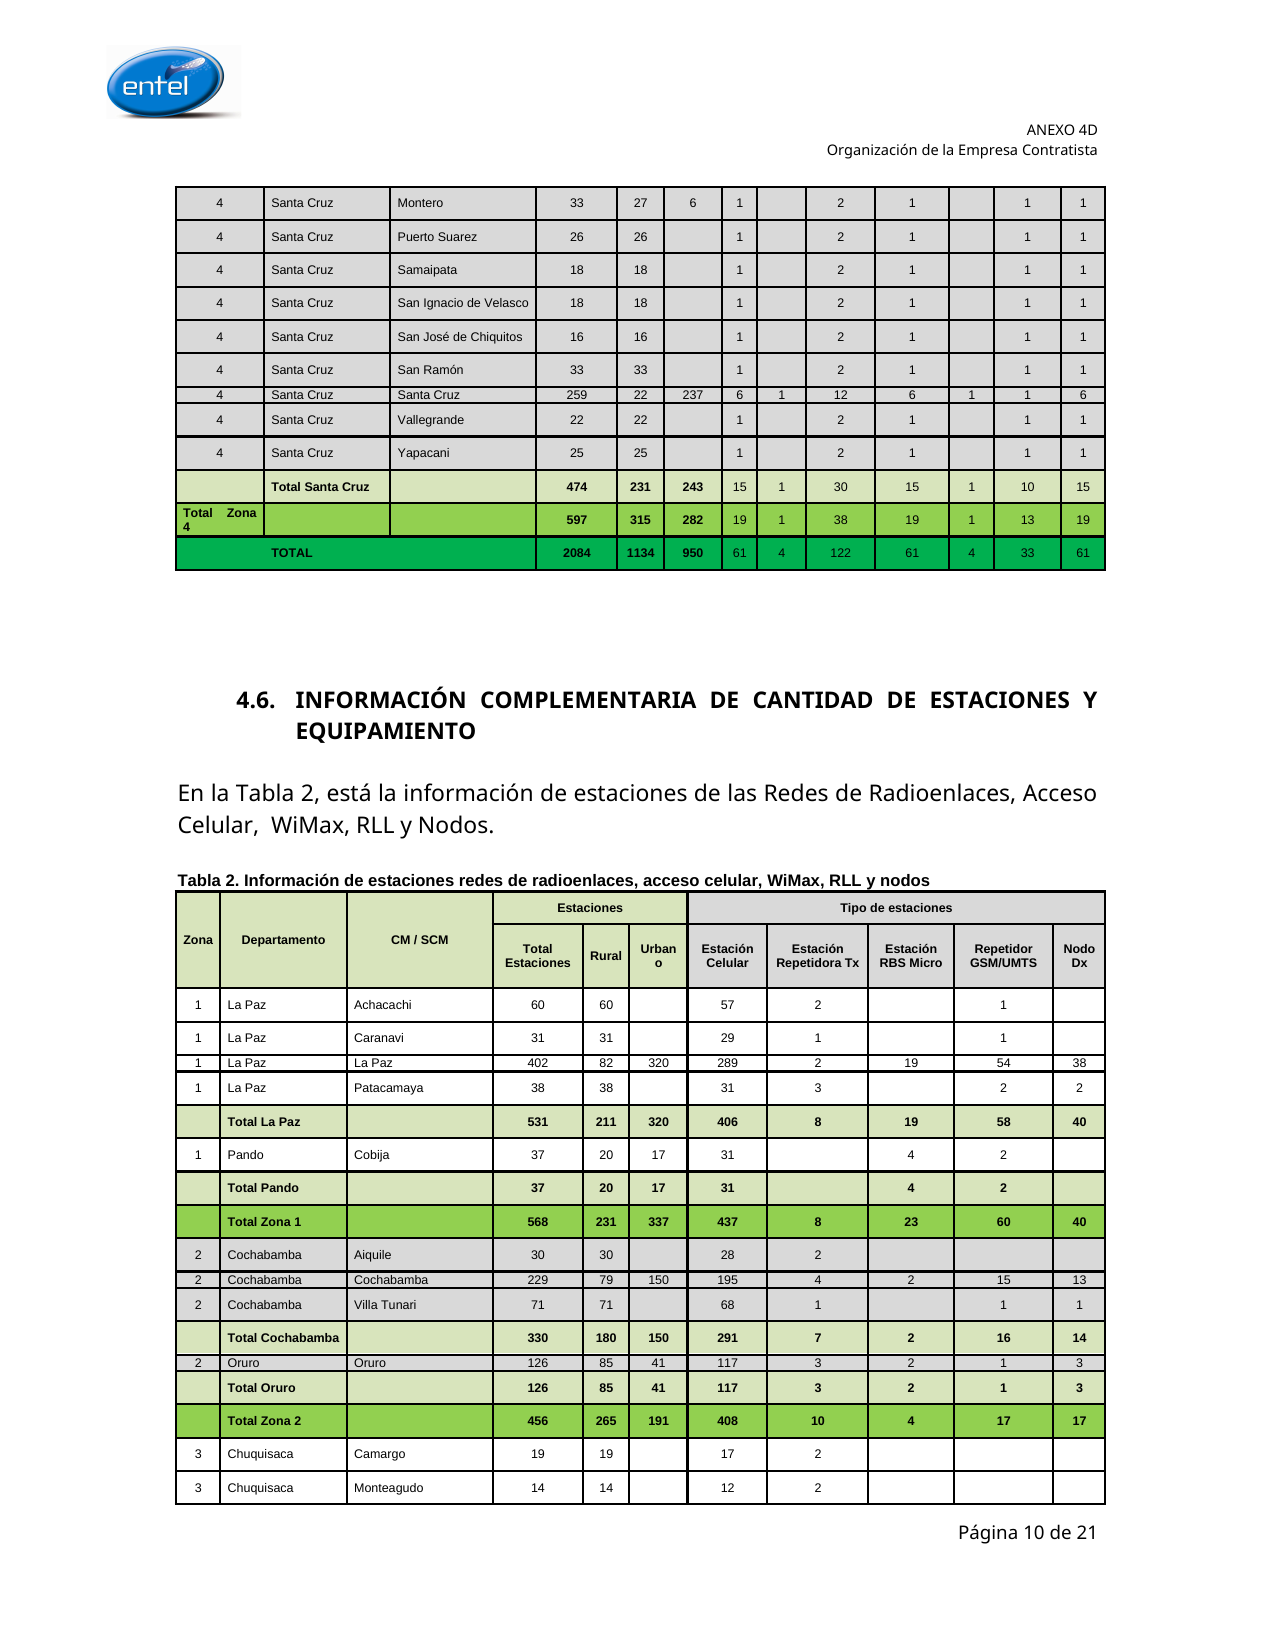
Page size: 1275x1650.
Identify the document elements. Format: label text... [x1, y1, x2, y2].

table_cell 1 [995, 321, 1060, 352]
table_cell [758, 288, 805, 319]
table_cell 1 [995, 221, 1060, 252]
table_cell 2 [768, 1239, 867, 1270]
table_cell Oruro [348, 1356, 492, 1370]
table_cell 117 [689, 1372, 766, 1403]
table_cell [758, 438, 805, 469]
table_cell 330 [494, 1322, 582, 1353]
table_cell [177, 1372, 219, 1403]
table_cell 315 [618, 504, 663, 535]
table_cell 229 [494, 1273, 582, 1287]
table_cell [665, 404, 721, 435]
table_cell 37 [494, 1173, 582, 1204]
table_cell [177, 1106, 219, 1137]
table_cell 1 [1062, 321, 1104, 352]
table_cell 437 [689, 1206, 766, 1237]
table_cell 2 [807, 438, 874, 469]
table_cell 85 [584, 1372, 628, 1403]
table_cell [768, 1173, 867, 1204]
table_cell [950, 438, 993, 469]
table_cell Urbano [630, 925, 686, 987]
table_cell 3 [768, 1356, 867, 1370]
table_cell 320 [630, 1106, 686, 1137]
table_cell 19 [869, 1056, 953, 1070]
table_cell 30 [807, 471, 874, 502]
text En la Tabla 2, está la información de estaciones de las Redes de Radioenlaces, Acceso Celular, WiMax, RLL y Nodos. [177, 777, 1098, 840]
table_cell 30 [494, 1239, 582, 1270]
table_cell 10 [768, 1405, 867, 1437]
table_cell 19 [723, 504, 756, 535]
table_cell [768, 1139, 867, 1170]
table_cell 195 [689, 1273, 766, 1287]
table_cell La Paz [221, 1056, 346, 1070]
table_cell [348, 1405, 492, 1437]
table_cell [630, 1439, 686, 1470]
table_cell 41 [630, 1356, 686, 1370]
table_cell 16 [618, 321, 663, 352]
table_cell 2 [768, 1472, 867, 1503]
table_cell 4 [177, 404, 263, 435]
table_cell San José de Chiquitos [391, 321, 535, 352]
table_cell [348, 1322, 492, 1353]
table_cell [869, 1439, 953, 1470]
table_cell 1 [723, 321, 756, 352]
table_cell 1 [1062, 188, 1104, 219]
table_cell [177, 538, 264, 569]
table_cell 6 [1062, 388, 1104, 402]
table_cell 33 [537, 354, 616, 386]
table_cell 79 [584, 1273, 628, 1287]
table_cell 1 [758, 388, 805, 402]
table_cell 85 [584, 1356, 628, 1370]
table_cell 320 [630, 1056, 686, 1070]
table_cell 2 [869, 1356, 953, 1370]
table_cell 13 [995, 504, 1060, 535]
table_cell [665, 288, 721, 319]
table_cell Monteagudo [348, 1472, 492, 1503]
table_header Departamento [221, 893, 346, 987]
table_cell 1 [177, 1073, 219, 1104]
table_cell 27 [618, 188, 663, 219]
table_cell [665, 354, 721, 386]
table_cell [758, 321, 805, 352]
table_cell 259 [537, 388, 616, 402]
table_cell 15 [876, 471, 948, 502]
table_cell Pando [221, 1139, 346, 1170]
table_cell 122 [807, 538, 874, 569]
table_cell 1 [1062, 438, 1104, 469]
table_cell [950, 254, 993, 286]
table_cell 18 [618, 254, 663, 286]
table_cell [950, 404, 993, 435]
table_cell 231 [584, 1206, 628, 1237]
table_cell [950, 321, 993, 352]
table_header Zona [177, 893, 219, 987]
table_cell 1 [177, 1139, 219, 1170]
table_cell [348, 1106, 492, 1137]
table_cell 22 [618, 388, 663, 402]
table_cell [665, 221, 721, 252]
table_cell 33 [537, 188, 616, 219]
table_cell 17 [955, 1405, 1052, 1437]
table_cell 28 [689, 1239, 766, 1270]
table_cell 2 [177, 1356, 219, 1370]
table_cell [950, 188, 993, 219]
table_cell [177, 1173, 219, 1204]
table_cell 456 [494, 1405, 582, 1437]
table_cell 14 [494, 1472, 582, 1503]
table_cell San Ignacio de Velasco [391, 288, 535, 319]
table_cell 8 [768, 1106, 867, 1137]
table_cell Santa Cruz [265, 254, 389, 286]
table_cell 12 [807, 388, 874, 402]
table_cell 1 [876, 354, 948, 386]
table_cell 4 [768, 1273, 867, 1287]
table_cell [869, 989, 953, 1021]
table_cell [1054, 1173, 1104, 1204]
table_cell [758, 354, 805, 386]
table_cell 1 [723, 354, 756, 386]
table_cell 1 [758, 504, 805, 535]
table_cell 4 [177, 254, 263, 286]
table_cell [950, 354, 993, 386]
table_cell 1 [876, 321, 948, 352]
table_cell Santa Cruz [265, 221, 389, 252]
table_cell 4 [177, 188, 263, 219]
table_cell Estación Repetidora Tx [768, 925, 867, 987]
table_cell 3 [1054, 1356, 1104, 1370]
table_cell 19 [1062, 504, 1104, 535]
table_cell Chuquisaca [221, 1472, 346, 1503]
table_cell 117 [689, 1356, 766, 1370]
table_cell 17 [630, 1139, 686, 1170]
table_cell 26 [618, 221, 663, 252]
table_cell 31 [584, 1023, 628, 1054]
table_cell Rural [584, 925, 628, 987]
table_cell 20 [584, 1139, 628, 1170]
table_cell 15 [955, 1273, 1052, 1287]
table_cell [950, 221, 993, 252]
table_cell 2 [177, 1239, 219, 1270]
table_cell La Paz [348, 1056, 492, 1070]
table_cell 30 [584, 1239, 628, 1270]
table_cell La Paz [221, 1073, 346, 1104]
table_cell 60 [955, 1206, 1052, 1237]
table_cell 2 [955, 1139, 1052, 1170]
table_cell 337 [630, 1206, 686, 1237]
table_cell 1 [177, 1023, 219, 1054]
table_cell 291 [689, 1322, 766, 1353]
table_cell 2 [807, 354, 874, 386]
table_cell Estación RBS Micro [869, 925, 953, 987]
table_cell 20 [584, 1173, 628, 1204]
table_cell 1 [177, 989, 219, 1021]
table_cell 4 [177, 354, 263, 386]
table_cell La Paz [221, 1023, 346, 1054]
table_cell 408 [689, 1405, 766, 1437]
table_cell 38 [494, 1073, 582, 1104]
table_cell 1 [1062, 288, 1104, 319]
table_cell 1134 [618, 538, 663, 569]
table_cell 4 [758, 538, 805, 569]
table_cell [665, 254, 721, 286]
table_cell 1 [876, 404, 948, 435]
table_cell 18 [618, 288, 663, 319]
table_cell 12 [689, 1472, 766, 1503]
table_cell 54 [955, 1056, 1052, 1070]
table_cell 1 [876, 288, 948, 319]
table_cell Cochabamba [221, 1289, 346, 1320]
table_cell 2 [807, 404, 874, 435]
table_cell [630, 1073, 686, 1104]
table_cell Total Estaciones [494, 925, 582, 987]
table_cell 31 [494, 1023, 582, 1054]
table_cell 211 [584, 1106, 628, 1137]
table_cell Vallegrande [391, 404, 535, 435]
table_cell [950, 288, 993, 319]
table_cell 568 [494, 1206, 582, 1237]
table_cell [1054, 1023, 1104, 1054]
table_cell 1 [876, 188, 948, 219]
table_cell 2 [807, 321, 874, 352]
table_cell [869, 1472, 953, 1503]
table_cell 16 [537, 321, 616, 352]
table_cell [869, 1073, 953, 1104]
table_cell 282 [665, 504, 721, 535]
table_cell 1 [723, 404, 756, 435]
table_cell 26 [537, 221, 616, 252]
table_cell Patacamaya [348, 1073, 492, 1104]
table_cell [869, 1239, 953, 1270]
table_cell [177, 471, 263, 502]
table_cell 2 [1054, 1073, 1104, 1104]
table_cell 4 [950, 538, 993, 569]
table_cell [630, 989, 686, 1021]
table_cell 2 [768, 989, 867, 1021]
table_cell [955, 1239, 1052, 1270]
table_cell [630, 1289, 686, 1320]
table_cell 1 [955, 989, 1052, 1021]
table_cell Puerto Suarez [391, 221, 535, 252]
table_cell 1 [995, 404, 1060, 435]
table_cell 2 [869, 1372, 953, 1403]
table_cell 2 [955, 1073, 1052, 1104]
table_cell 1 [1062, 354, 1104, 386]
table_cell Total Pando [221, 1173, 346, 1204]
table_cell [665, 438, 721, 469]
table_cell 1 [955, 1289, 1052, 1320]
table_cell [1054, 989, 1104, 1021]
table_cell 58 [955, 1106, 1052, 1137]
table_cell 22 [537, 404, 616, 435]
table_cell Cochabamba [221, 1239, 346, 1270]
table_cell 126 [494, 1356, 582, 1370]
table_cell 1 [876, 438, 948, 469]
table_cell 2 [869, 1273, 953, 1287]
table_cell [390, 538, 535, 569]
table_cell 61 [876, 538, 948, 569]
table_cell 126 [494, 1372, 582, 1403]
table_cell 7 [768, 1322, 867, 1353]
table_cell 1 [955, 1372, 1052, 1403]
table_cell Aiquile [348, 1239, 492, 1270]
table_cell 1 [995, 388, 1060, 402]
table_cell 15 [723, 471, 756, 502]
table_cell 68 [689, 1289, 766, 1320]
table_cell [869, 1289, 953, 1320]
table_cell 14 [1054, 1322, 1104, 1353]
table_cell [177, 1405, 219, 1437]
table_cell 31 [689, 1073, 766, 1104]
table_cell 15 [1062, 471, 1104, 502]
table_cell 406 [689, 1106, 766, 1137]
table_cell 19 [876, 504, 948, 535]
table_cell [348, 1206, 492, 1237]
table_cell 1 [177, 1056, 219, 1070]
table_cell Estación Celular [689, 925, 766, 987]
table_cell Total La Paz [221, 1106, 346, 1137]
table_cell 17 [689, 1439, 766, 1470]
table_cell 60 [584, 989, 628, 1021]
table_cell 2 [807, 288, 874, 319]
table_cell [177, 1322, 219, 1353]
table_cell 289 [689, 1056, 766, 1070]
table_cell 6 [665, 188, 721, 219]
table_cell 82 [584, 1056, 628, 1070]
table_cell 1 [723, 438, 756, 469]
picture [106, 45, 242, 119]
table_cell [869, 1023, 953, 1054]
table_cell 33 [995, 538, 1060, 569]
table_cell 1 [955, 1023, 1052, 1054]
table_cell 10 [995, 471, 1060, 502]
table_cell 3 [177, 1439, 219, 1470]
table_cell 71 [584, 1289, 628, 1320]
table_cell 4 [177, 288, 263, 319]
table_cell 4 [177, 321, 263, 352]
table_cell 19 [584, 1439, 628, 1470]
table_cell Santa Cruz [265, 321, 389, 352]
table_cell 2 [869, 1322, 953, 1353]
table_cell 3 [1054, 1372, 1104, 1403]
table_header Tipo de estaciones [689, 893, 1104, 923]
table_cell 1 [758, 471, 805, 502]
table_cell [348, 1173, 492, 1204]
table_cell 2 [177, 1273, 219, 1287]
table_cell Total Oruro [221, 1372, 346, 1403]
table_cell 6 [876, 388, 948, 402]
table_cell [758, 188, 805, 219]
table_cell 60 [494, 989, 582, 1021]
table_cell [758, 221, 805, 252]
table_cell 1 [955, 1356, 1052, 1370]
table_cell 597 [537, 504, 616, 535]
table_cell 33 [618, 354, 663, 386]
table_cell 191 [630, 1405, 686, 1437]
table_cell 2 [177, 1289, 219, 1320]
table_cell 1 [723, 288, 756, 319]
table_cell 150 [630, 1273, 686, 1287]
table_cell Camargo [348, 1439, 492, 1470]
table_cell 61 [1062, 538, 1104, 569]
table_cell 25 [537, 438, 616, 469]
table_cell 1 [995, 354, 1060, 386]
table_cell 2 [807, 188, 874, 219]
table_cell 2 [807, 221, 874, 252]
table_cell 3 [768, 1073, 867, 1104]
table_cell Santa Cruz [265, 188, 389, 219]
table_cell 31 [689, 1173, 766, 1204]
table_cell [630, 1472, 686, 1503]
table_cell 18 [537, 254, 616, 286]
table_cell [758, 254, 805, 286]
table_cell 1 [876, 254, 948, 286]
table_cell [1054, 1139, 1104, 1170]
table_cell Cochabamba [221, 1273, 346, 1287]
table_cell [955, 1472, 1052, 1503]
table_cell 25 [618, 438, 663, 469]
table_cell [665, 321, 721, 352]
table_cell Nodo Dx [1054, 925, 1104, 987]
table_cell Total Santa Cruz [265, 471, 389, 502]
table_cell 1 [768, 1289, 867, 1320]
table_cell [177, 1206, 219, 1237]
table_cell [391, 471, 535, 502]
table_cell 3 [768, 1372, 867, 1403]
table_cell 1 [950, 471, 993, 502]
table_cell 950 [665, 538, 721, 569]
table_cell 474 [537, 471, 616, 502]
table_cell 38 [584, 1073, 628, 1104]
table_cell 1 [1062, 404, 1104, 435]
table_cell 231 [618, 471, 663, 502]
table_cell 1 [995, 188, 1060, 219]
table_cell 265 [584, 1405, 628, 1437]
table_cell 37 [494, 1139, 582, 1170]
table_cell Cochabamba [348, 1273, 492, 1287]
table_cell Repetidor GSM/UMTS [955, 925, 1052, 987]
table_cell 19 [869, 1106, 953, 1137]
table_cell 1 [950, 388, 993, 402]
table_cell 19 [494, 1439, 582, 1470]
table_cell Total Zona 4 [177, 504, 263, 535]
table_cell Caranavi [348, 1023, 492, 1054]
table_cell Santa Cruz [265, 438, 389, 469]
table_cell 1 [995, 438, 1060, 469]
table_cell Chuquisaca [221, 1439, 346, 1470]
table_cell 1 [995, 288, 1060, 319]
table_cell Yapacani [391, 438, 535, 469]
table_cell 237 [665, 388, 721, 402]
table_cell Total Cochabamba [221, 1322, 346, 1353]
table_cell Achacachi [348, 989, 492, 1021]
table_cell 2 [807, 254, 874, 286]
table_cell 61 [723, 538, 756, 569]
table_cell 1 [768, 1023, 867, 1054]
table_cell 8 [768, 1206, 867, 1237]
table_cell [630, 1023, 686, 1054]
table_cell Samaipata [391, 254, 535, 286]
table_cell Santa Cruz [391, 388, 535, 402]
table_cell 1 [1054, 1289, 1104, 1320]
table_cell [1054, 1472, 1104, 1503]
table_cell 2 [768, 1439, 867, 1470]
table_cell 402 [494, 1056, 582, 1070]
table_cell 13 [1054, 1273, 1104, 1287]
table_header CM / SCM [348, 893, 492, 987]
table_cell 18 [537, 288, 616, 319]
table_cell 40 [1054, 1206, 1104, 1237]
table_cell 17 [630, 1173, 686, 1204]
table_cell [348, 1372, 492, 1403]
table_cell 23 [869, 1206, 953, 1237]
table_cell Total Zona 1 [221, 1206, 346, 1237]
table_cell San Ramón [391, 354, 535, 386]
subtitle Información complementaria de cantidad de estaciones y equipamiento [236, 684, 1098, 746]
table_cell Santa Cruz [265, 388, 389, 402]
table_cell Santa Cruz [265, 354, 389, 386]
table_cell 4 [177, 388, 263, 402]
table_cell 3 [177, 1472, 219, 1503]
table_cell 16 [955, 1322, 1052, 1353]
table_cell Santa Cruz [265, 288, 389, 319]
table_cell 71 [494, 1289, 582, 1320]
table_cell 29 [689, 1023, 766, 1054]
table_cell 180 [584, 1322, 628, 1353]
table_cell 4 [177, 221, 263, 252]
table_cell 243 [665, 471, 721, 502]
table_cell 2 [768, 1056, 867, 1070]
table_cell 4 [869, 1405, 953, 1437]
table_cell 57 [689, 989, 766, 1021]
table_cell 41 [630, 1372, 686, 1403]
table_cell 40 [1054, 1106, 1104, 1137]
table_cell 38 [807, 504, 874, 535]
table_cell Montero [391, 188, 535, 219]
table_cell 17 [1054, 1405, 1104, 1437]
table_cell Cobija [348, 1139, 492, 1170]
table_cell 531 [494, 1106, 582, 1137]
table_cell Villa Tunari [348, 1289, 492, 1320]
table_cell 38 [1054, 1056, 1104, 1070]
table_cell 4 [869, 1139, 953, 1170]
table_cell [1054, 1439, 1104, 1470]
table_cell 1 [950, 504, 993, 535]
table_cell Total Zona 2 [221, 1405, 346, 1437]
table_cell [955, 1439, 1052, 1470]
table_cell 1 [876, 221, 948, 252]
table_cell 4 [177, 438, 263, 469]
table_cell 6 [723, 388, 756, 402]
table_cell 1 [723, 188, 756, 219]
table_cell TOTAL [264, 538, 390, 569]
table_cell La Paz [221, 989, 346, 1021]
table_cell [630, 1239, 686, 1270]
table_cell 22 [618, 404, 663, 435]
table_cell 1 [1062, 254, 1104, 286]
table_header Estaciones [494, 893, 686, 923]
text Tabla 2. Información de estaciones redes de radioenlaces, acceso celular, WiMax, RLL y nodos [177, 871, 1098, 890]
table_cell Oruro [221, 1356, 346, 1370]
table_cell 1 [1062, 221, 1104, 252]
table_cell 2084 [537, 538, 616, 569]
table_cell 1 [723, 254, 756, 286]
table_cell 150 [630, 1322, 686, 1353]
table_cell 2 [955, 1173, 1052, 1204]
table_cell [265, 504, 389, 535]
table_cell 31 [689, 1139, 766, 1170]
table_cell [758, 404, 805, 435]
table_cell 1 [995, 254, 1060, 286]
table_cell 4 [869, 1173, 953, 1204]
table_cell [1054, 1239, 1104, 1270]
table_cell Santa Cruz [265, 404, 389, 435]
table_cell [391, 504, 535, 535]
table_cell 14 [584, 1472, 628, 1503]
table_cell 1 [723, 221, 756, 252]
